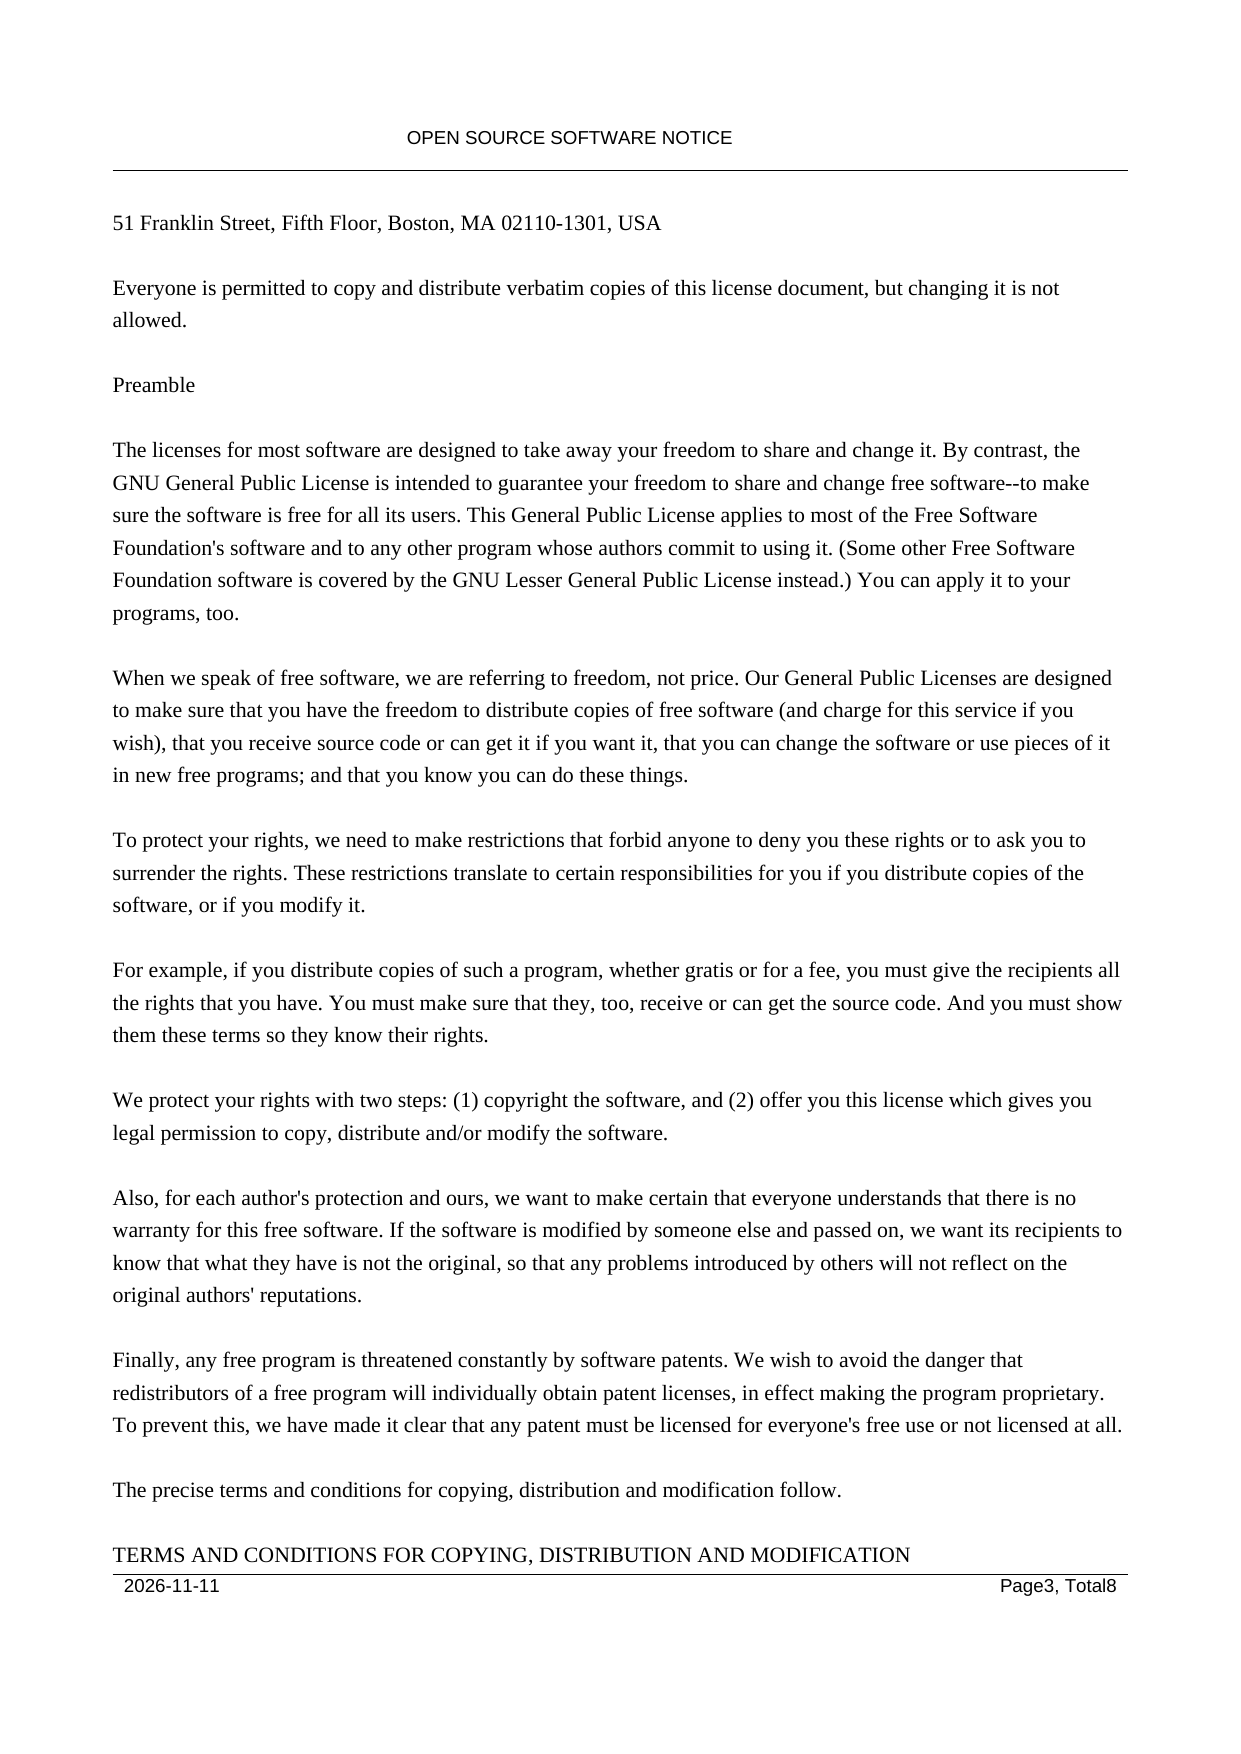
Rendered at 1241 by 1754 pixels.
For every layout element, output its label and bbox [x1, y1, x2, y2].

text [112, 206, 1128, 1571]
